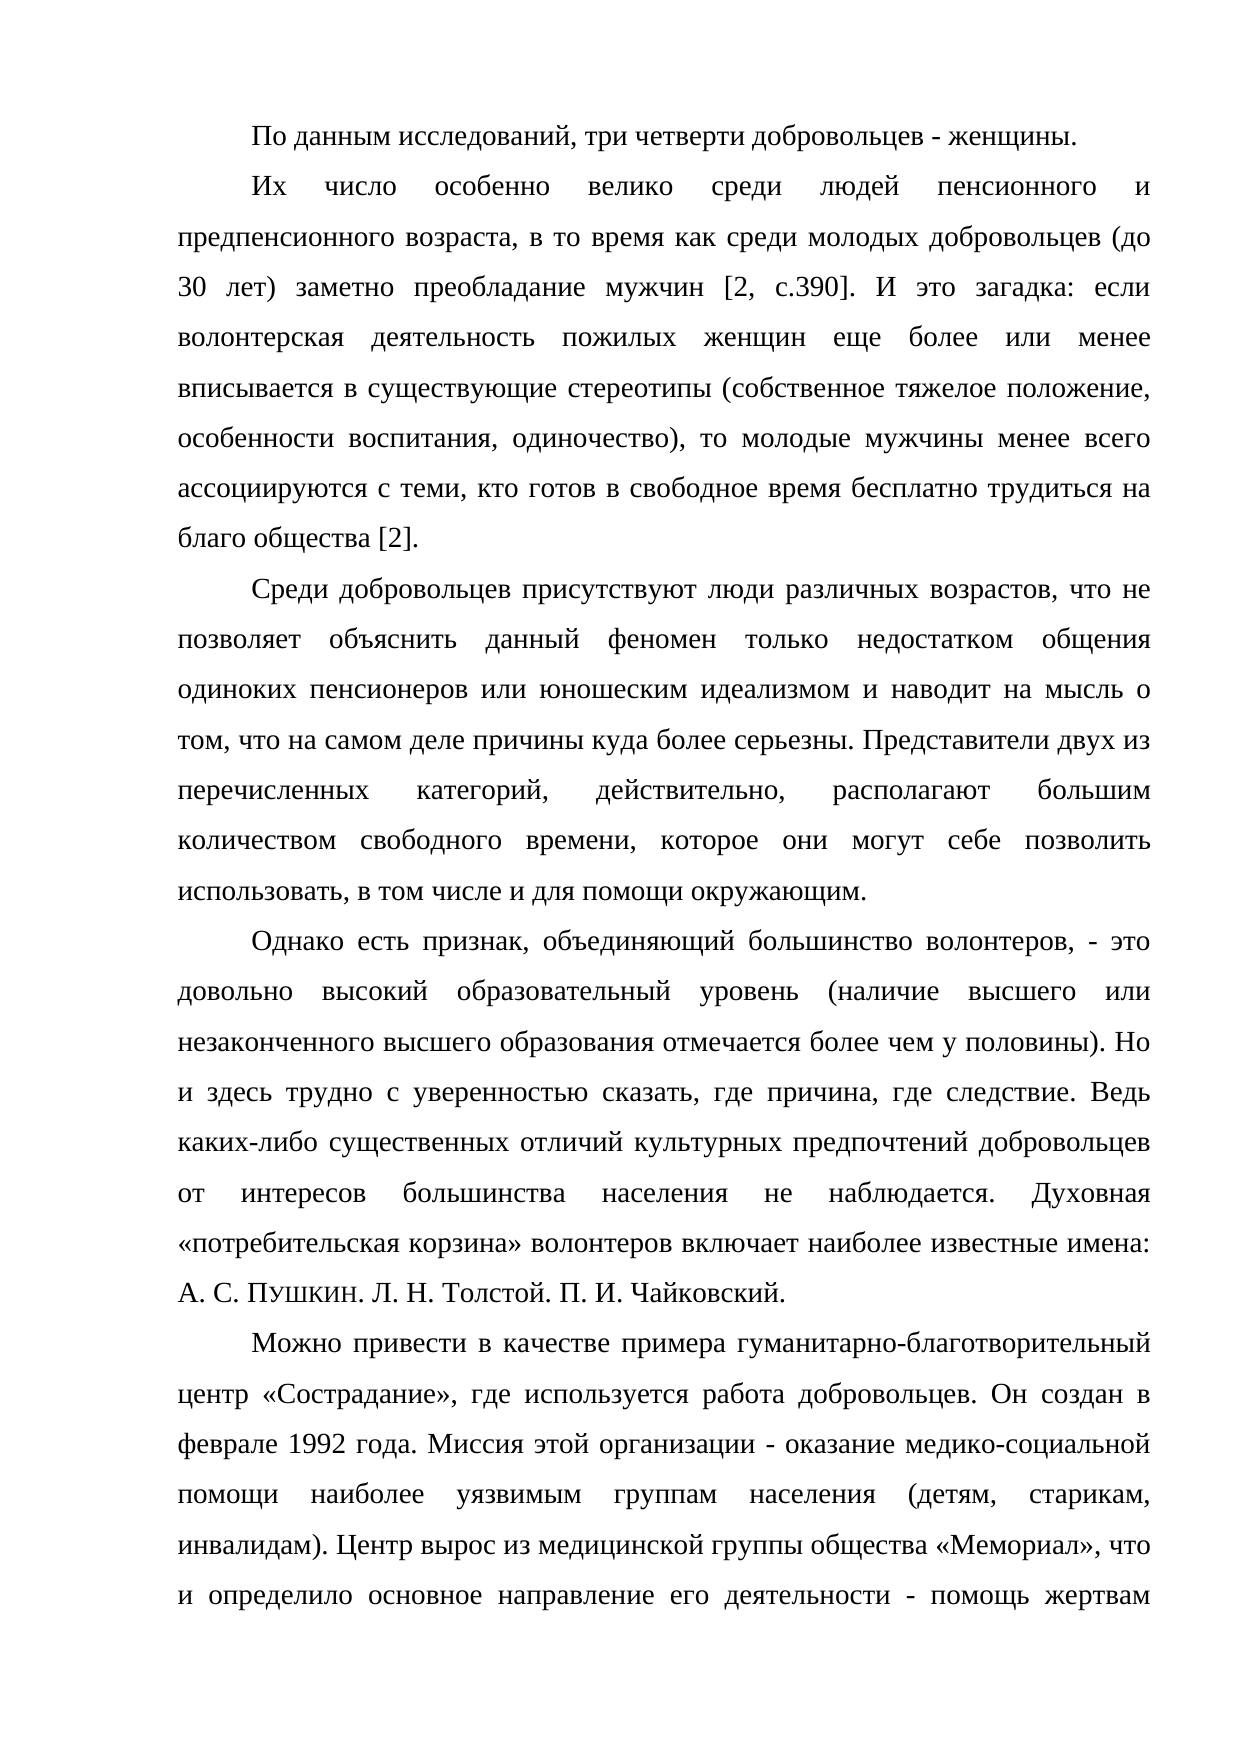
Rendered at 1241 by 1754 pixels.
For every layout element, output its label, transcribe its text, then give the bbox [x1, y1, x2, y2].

text Однако есть признак, объединяющий большинство волонтеров, - это довольно высокий образовательный уровень (наличие высшего или незаконченного высшего образования отмечается более чем у половины). Но и здесь трудно с уверенностью сказать, где причина, где следствие. Ведь каких-либо существенных отличий культурных предпочтений добровольцев от интересов большинства населения не наблюдается. Духовная «потребительская корзина» волонтеров включает наиболее известные имена: А. С. Пушкин. Л. Н. Толстой. П. И. Чайковский. [177, 923, 1152, 1309]
text Среди добровольцев присутствуют люди различных возрастов, что не позволяет объяснить данный феномен только недостатком общения одиноких пенсионеров или юношеским идеализмом и наводит на мысль о том, что на самом деле причины куда более серьезны. Представители двух из перечисленных категорий, действительно, располагают большим количеством свободного времени, которое они могут себе позволить использовать, в том числе и для помощи окружающим. [177, 571, 1152, 906]
text По данным исследований, три четверти добровольцев - женщины. [177, 118, 1152, 152]
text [177, 1326, 1152, 1611]
text Их число особенно велико среди людей пенсионного и предпенсионного возраста, в то время как среди молодых добровольцев (до 30 лет) заметно преобладание мужчин [2, с.390]. И это загадка: если волонтерская деятельность пожилых женщин еще более или менее вписывается в существующие стереотипы (собственное тяжелое положение, особенности воспитания, одиночество), то молодые мужчины менее всего ассоциируются с теми, кто готов в свободное время бесплатно трудиться на благо общества [2]. [177, 168, 1152, 554]
